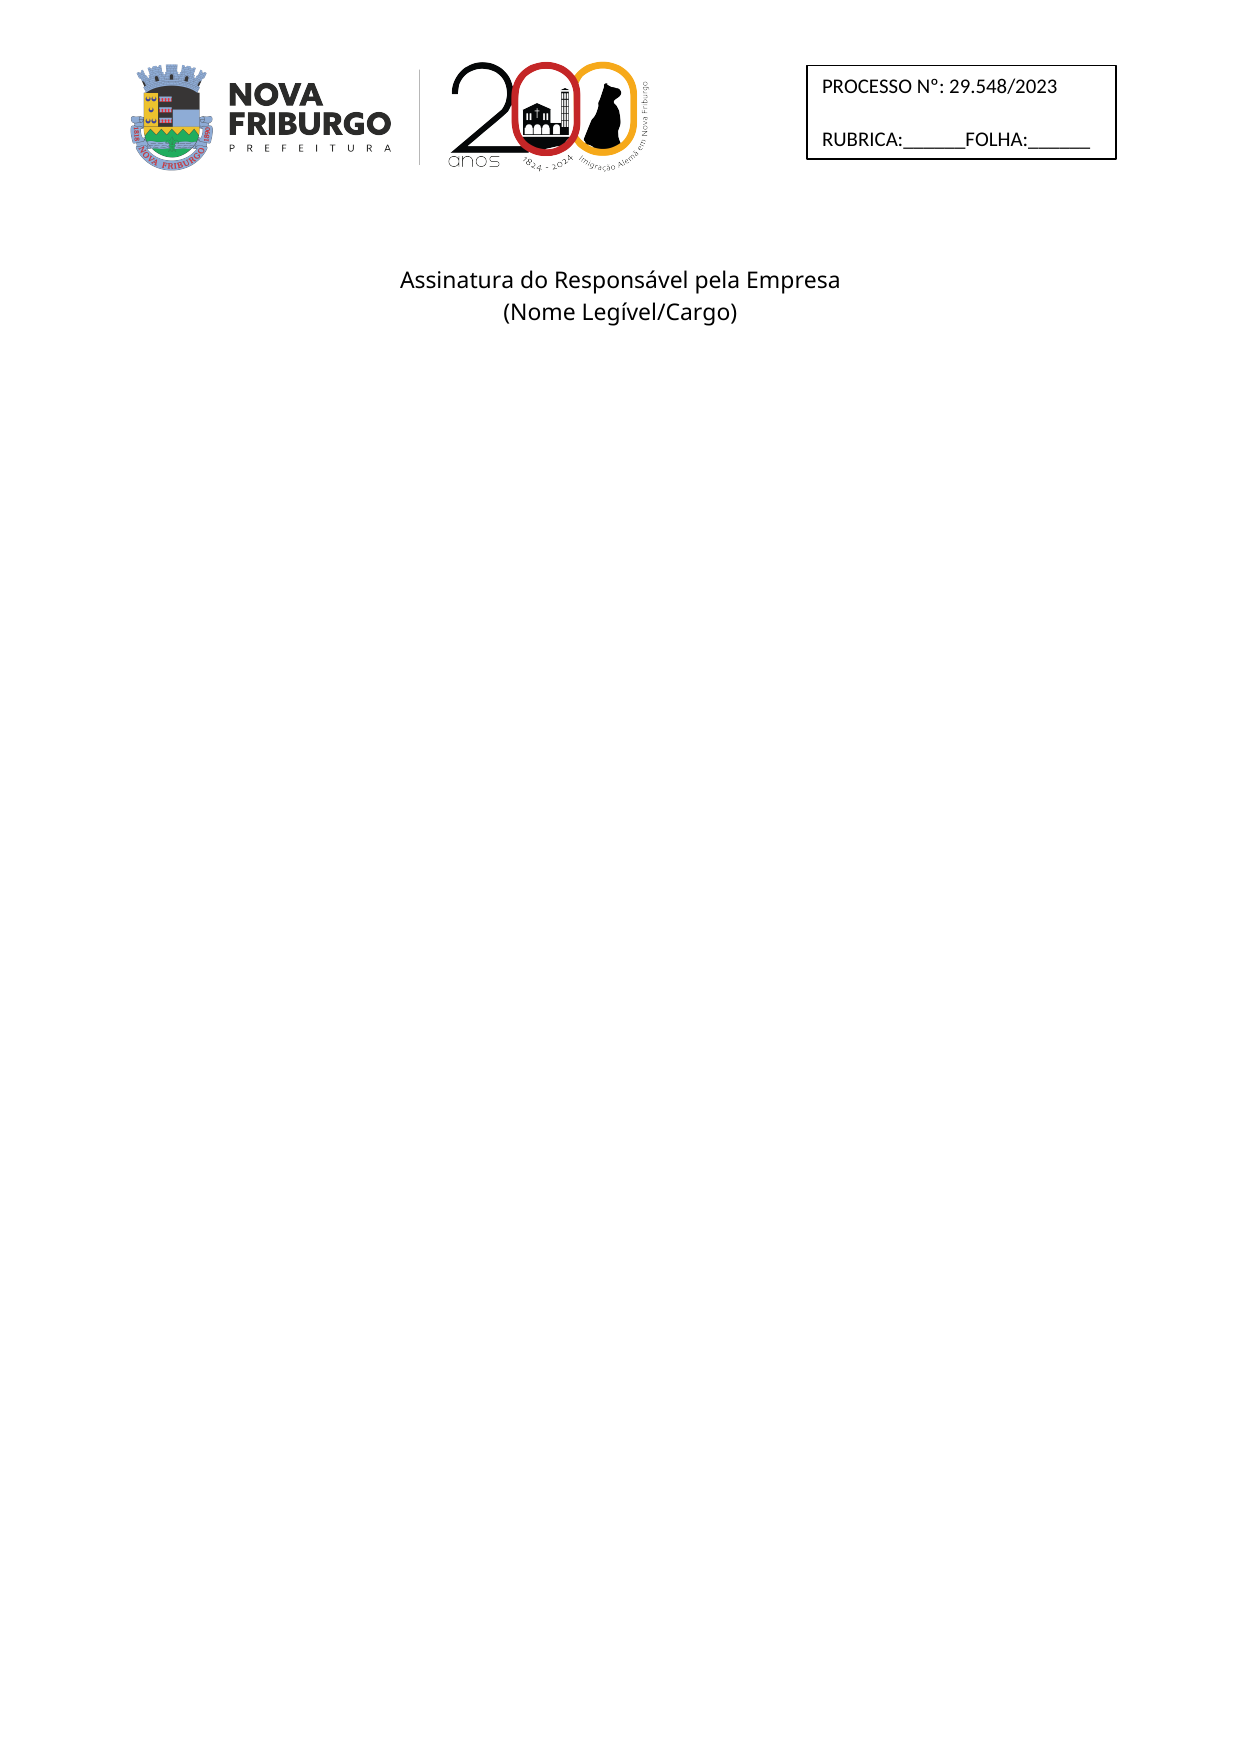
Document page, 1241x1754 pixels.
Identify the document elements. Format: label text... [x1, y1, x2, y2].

text (Nome Legível/Cargo) [148, 296, 1092, 327]
picture [103, 29, 681, 200]
text Assinatura do Responsável pela Empresa [148, 264, 1092, 296]
